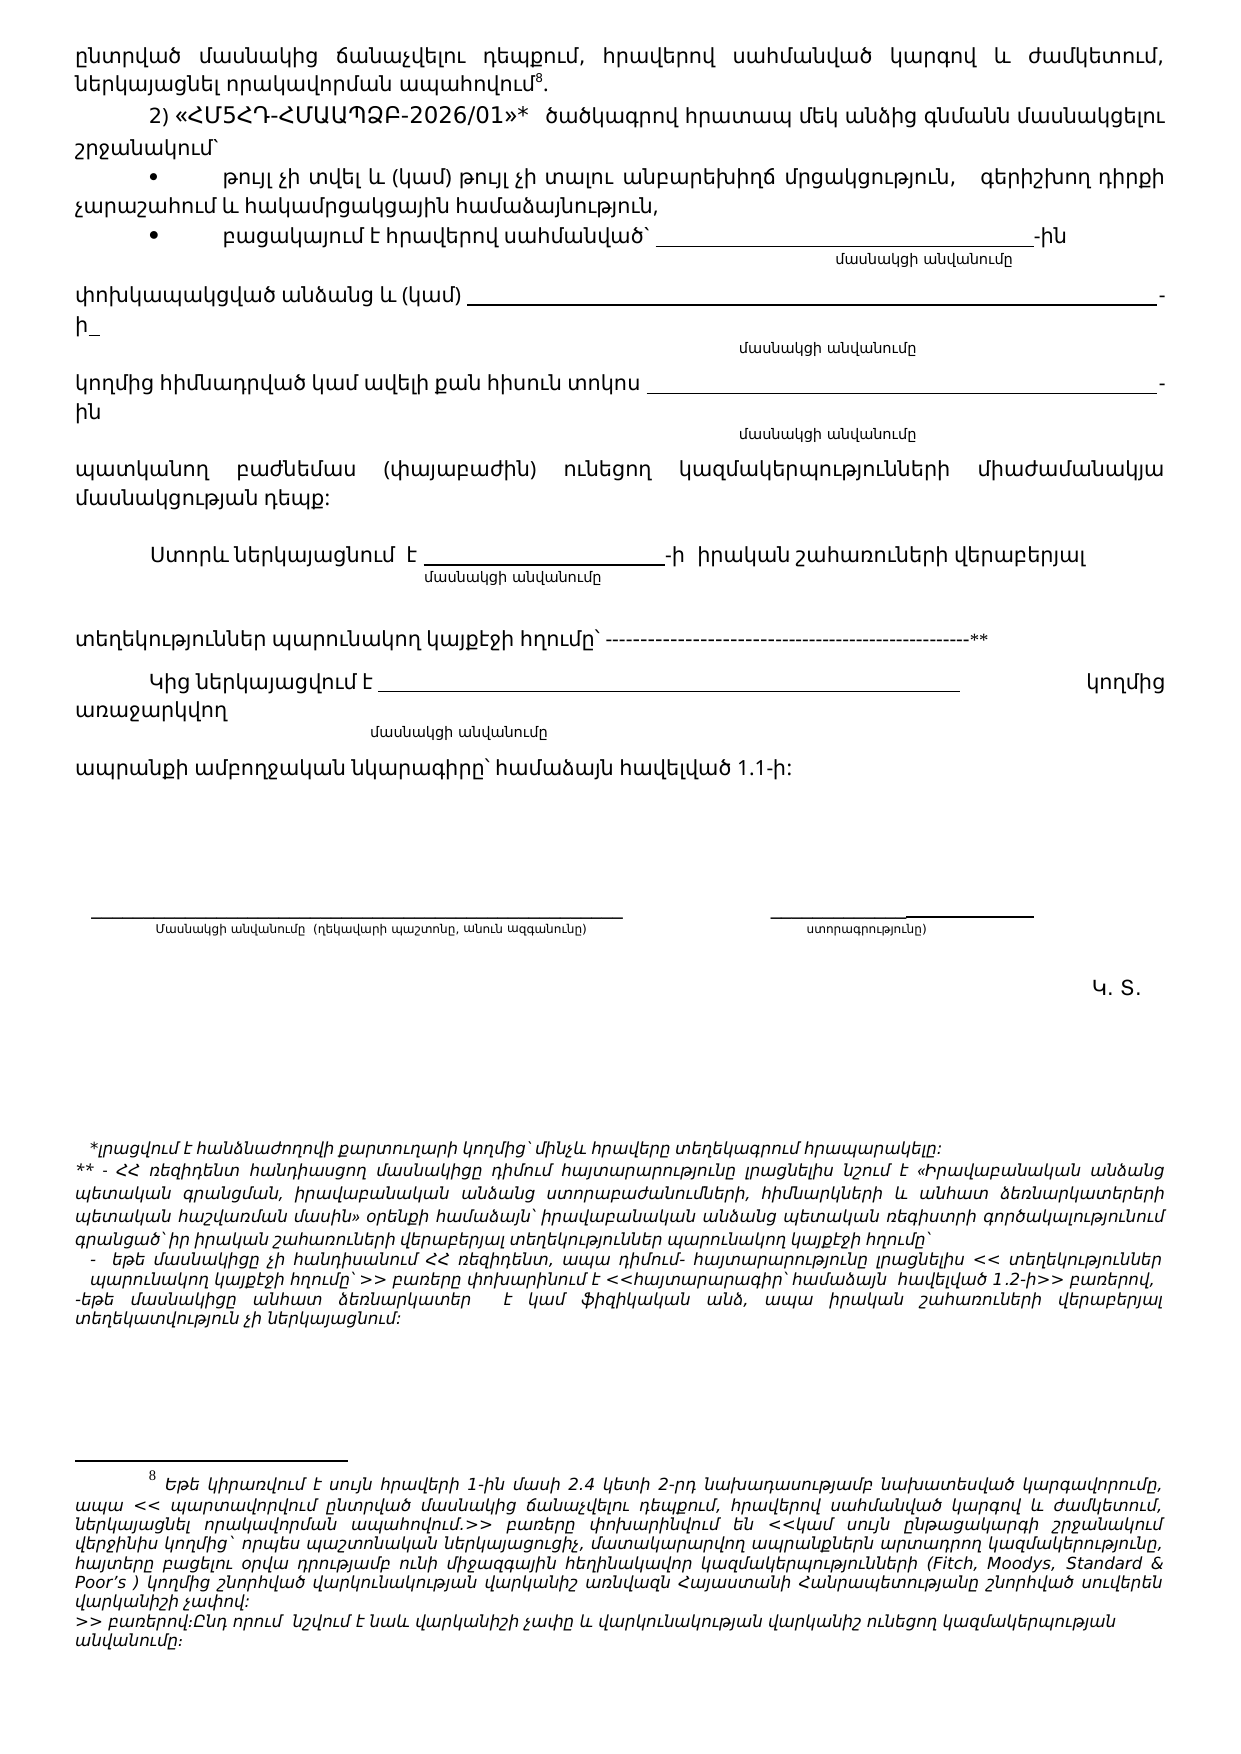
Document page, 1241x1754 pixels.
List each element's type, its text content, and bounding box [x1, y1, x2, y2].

text - եթե մասնակիցը չի հանդիսանում ՀՀ ռեզիդենտ, ապա դիմում- հայտարարությունը լրացնելիս << տեղեկություններ պարունակող կայքէջի հղումը՝ >> բառերը փոխարինում է <<հայտարարագիր՝ համաձայն հավելված 1․2-ի>> բառերով, [90, 1250, 1165, 1290]
text կողմից հիմնադրված կամ ավելի քան հիսուն տոկոս -ին [75, 368, 1165, 425]
text մասնակցի անվանումը [75, 724, 1165, 753]
text Ստորև ներկայացնում է -ի իրական շահառուների վերաբերյալ [150, 540, 1165, 568]
text *լրացվում է հանձնաժողովի քարտուղարի կողմից` մինչև հրավերը տեղեկագրում հրապարակելը: [75, 1136, 1165, 1159]
text պատկանող բաժնեմաս (փայաբաժին) ունեցող կազմակերպությունների միաժամանակյա մասնակցության դեպք: [75, 454, 1165, 511]
text մասնակցի անվանումը [75, 339, 1165, 368]
text ընտրված մասնակից ճանաչվելու դեպքում, հրավերով սահմանված կարգով և ժամկետում, ներկայացնել որակավորման ապահովում. [75, 44, 1165, 97]
text -եթե մասնակիցը անհատ ձեռնարկատեր է կամ ֆիզիկական անձ, ապա իրական շահառուների վերաբերյալ տեղեկատվություն չի ներկայացնում: [75, 1290, 1165, 1328]
text Կ. Տ. [75, 976, 1165, 1001]
text ** - ՀՀ ռեզիդենտ հանդիասցող մասնակիցը դիմում հայտարարությունը լրացնելիս նշում է «Իրավաբանական անձանց պետական գրանցման, իրավաբանական անձանց ստորաբաժանումների, հիմնարկների և անհատ ձեռնարկատերերի պետական հաշվառման մասին» օրենքի համաձայն՝ իրավաբանական անձանց պետական ռեգիստրի գործակալությունում գրանցած՝ իր իրական շահառուների վերաբերյալ տեղեկություններ պարունակող կայքէջի հղումը՝ [75, 1159, 1165, 1250]
text մասնակցի անվանումը [75, 251, 1165, 280]
text Կից ներկայացվում է կողմից առաջարկվող [75, 667, 1165, 724]
list բացակայում է հրավերով սահմանված` -ին [75, 219, 1165, 251]
text փոխկապակցված անձանց և (կամ) -ի [75, 280, 1165, 339]
text ապրանքի ամբողջական նկարագիրը՝ համաձայն հավելված 1.1-ի: [75, 753, 1165, 781]
text 2) «ՀՄ5ՀԴ-ՀՄԱԱՊՁԲ-2026/01»* ծածկագրով հրատապ մեկ անձից գնմանն մասնակցելու շրջանակում` [75, 97, 1165, 162]
text ___________________________________________________ _____________ Մասնակցի անվանումը (ղեկավարի պաշտոնը, անուն ազգանունը) ստորագրությունը) [75, 895, 1165, 948]
text մասնակցի անվանումը [75, 568, 1165, 597]
list թույլ չի տվել և (կամ) թույլ չի տալու անբարեխիղճ մրցակցություն, գերիշխող դիրքի չարաշահում և հակամրցակցային համաձայնություն, [75, 162, 1165, 219]
text տեղեկություններ պարունակող կայքէջի հղումը՝ ----------------------------------------------------** [75, 624, 1165, 653]
text մասնակցի անվանումը [75, 425, 1165, 454]
